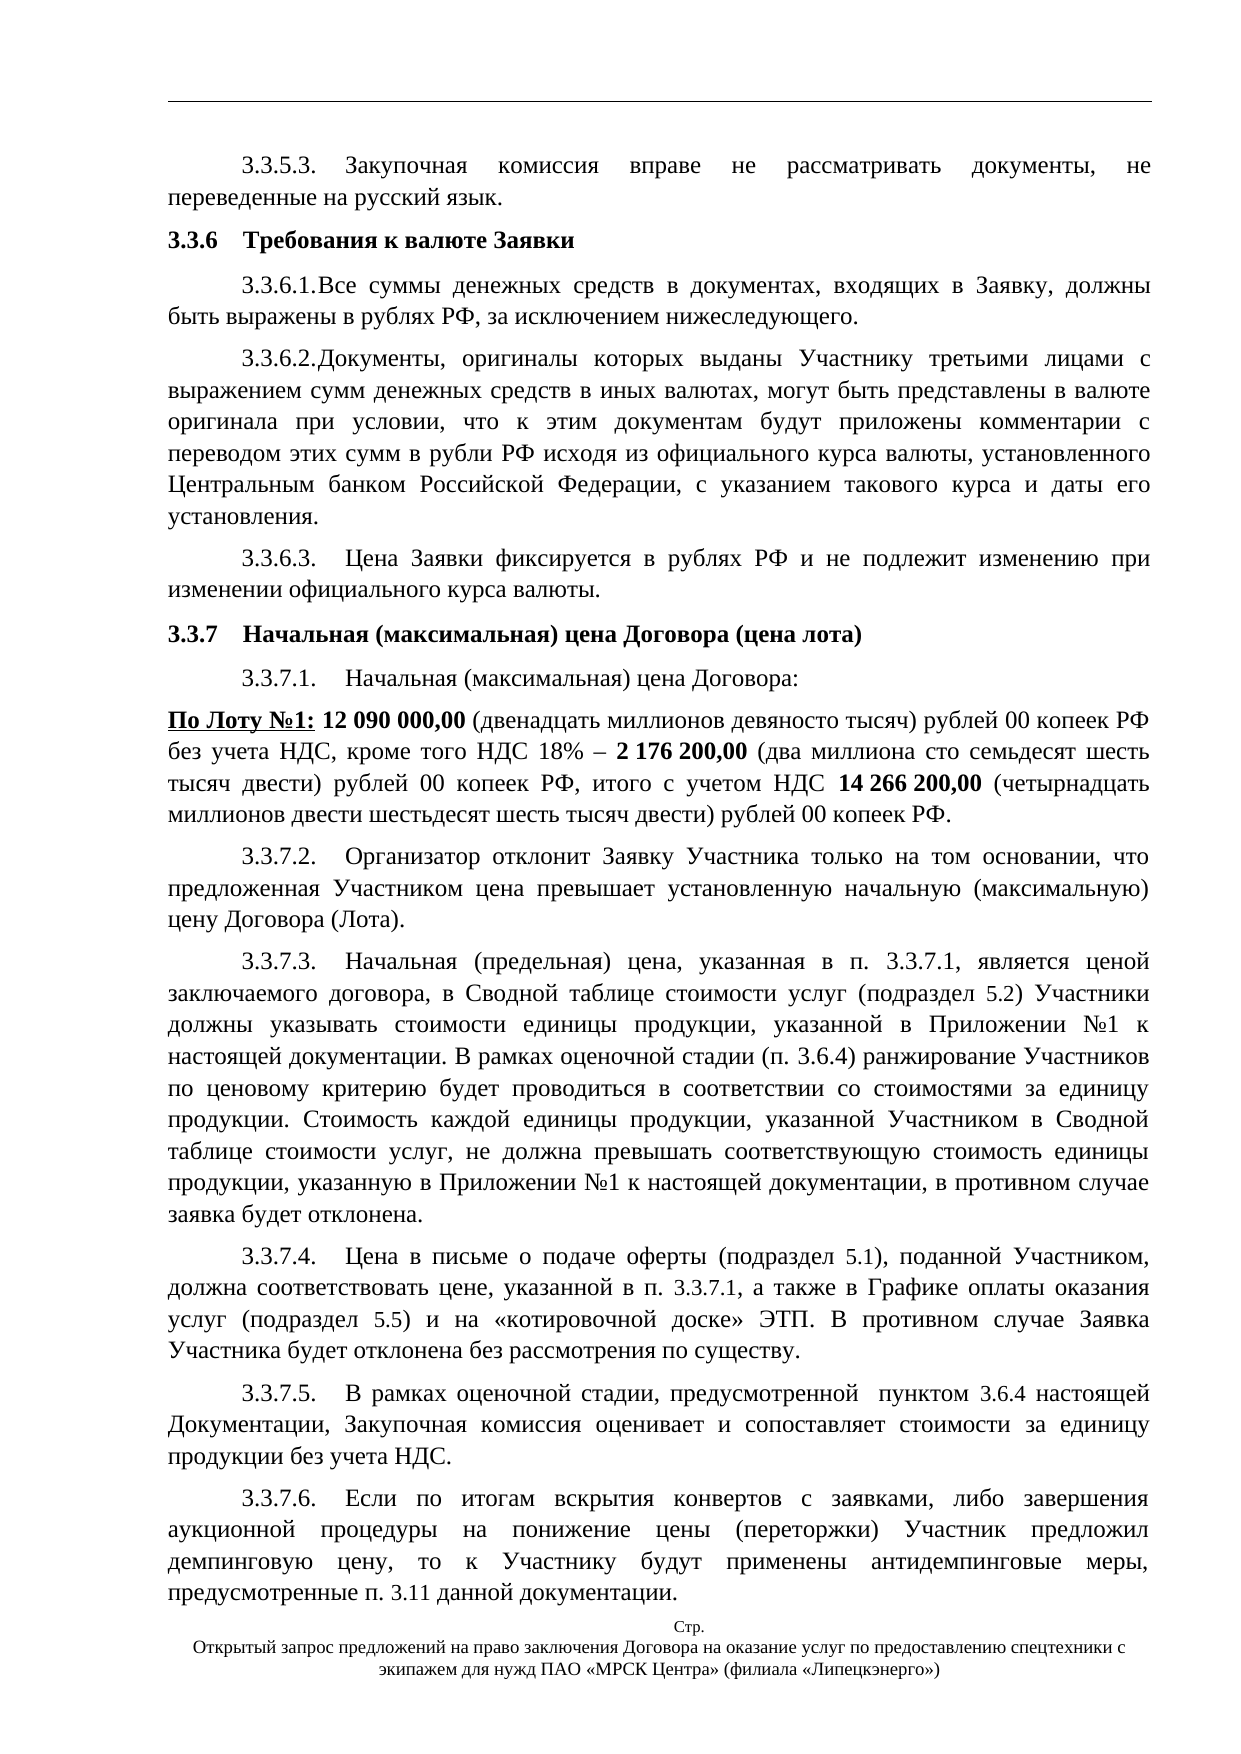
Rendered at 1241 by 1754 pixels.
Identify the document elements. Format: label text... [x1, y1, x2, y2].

list Организатор отклонит Заявку Участника только на том основании, что предложенная Участником цена превышает установленную начальную (максимальную) цену Договора (Лота). [168, 841, 1150, 933]
subtitle Начальная (максимальная) цена Договора (цена лота) [168, 619, 1152, 647]
list Начальная (предельная) цена, указанная в п. 3.3.7.1, является ценой заключаемого договора, в Сводной таблице стоимости услуг (подраздел 5.2) Участники должны указывать стоимости единицы продукции, указанной в Приложении №1 к настоящей документации. В рамках оценочной стадии (п. 3.6.4) ранжирование Участников по ценовому критерию будет проводиться в соответствии со стоимостями за единицу продукции. Стоимость каждой единицы продукции, указанной Участником в Сводной таблице стоимости услуг, не должна превышать соответствующую стоимость единицы продукции, указанную в Приложении №1 к настоящей документации, в противном случае заявка будет отклонена. [168, 946, 1150, 1228]
list Документы, оригиналы которых выданы Участнику третьими лицами с выражением сумм денежных средств в иных валютах, могут быть представлены в валюте оригинала при условии, что к этим документам будут приложены комментарии с переводом этих сумм в рубли РФ исходя из официального курса валюты, установленного Центральным банком Российской Федерации, с указанием такового курса и даты его установления. [168, 343, 1152, 530]
list Если по итогам вскрытия конвертов с заявками, либо завершения аукционной процедуры на понижение цены (переторжки) Участник предложил демпинговую цену, то к Участнику будут применены антидемпинговые меры, предусмотренные п. 3.11 данной документации. [168, 1483, 1150, 1606]
list Цена Заявки фиксируется в рублях РФ и не подлежит изменению при изменении официального курса валюты. [168, 543, 1152, 603]
list Закупочная комиссия вправе не рассматривать документы, не переведенные на русский язык. [168, 150, 1152, 210]
list Цена в письме о подаче оферты (подраздел 5.1), поданной Участником, должна соответствовать цене, указанной в п. 3.3.7.1, а также в Графике оплаты оказания услуг (подраздел 5.5) и на «котировочной доске» ЭТП. В противном случае Заявка Участника будет отклонена без рассмотрения по существу. [168, 1241, 1150, 1364]
list Начальная (максимальная) цена Договора: [168, 663, 1150, 691]
list Все суммы денежных средств в документах, входящих в Заявку, должны быть выражены в рублях РФ, за исключением нижеследующего. [168, 270, 1152, 330]
text По Лоту №1: 12 090 000,00 (двенадцать миллионов девяносто тысяч) рублей 00 копеек РФ без учета НДС, кроме того НДС 18% – 2 176 200,00 (два миллиона сто семьдесят шесть тысяч двести) рублей 00 копеек РФ, итого с учетом НДС 14 266 200,00 (четырнадцать миллионов двести шестьдесят шесть тысяч двести) рублей 00 копеек РФ. [168, 705, 1150, 828]
list В рамках оценочной стадии, предусмотренной пунктом 3.6.4 настоящей Документации, Закупочная комиссия оценивает и сопоставляет стоимости за единицу продукции без учета НДС. [168, 1378, 1150, 1469]
subtitle Требования к валюте Заявки [168, 226, 1152, 254]
